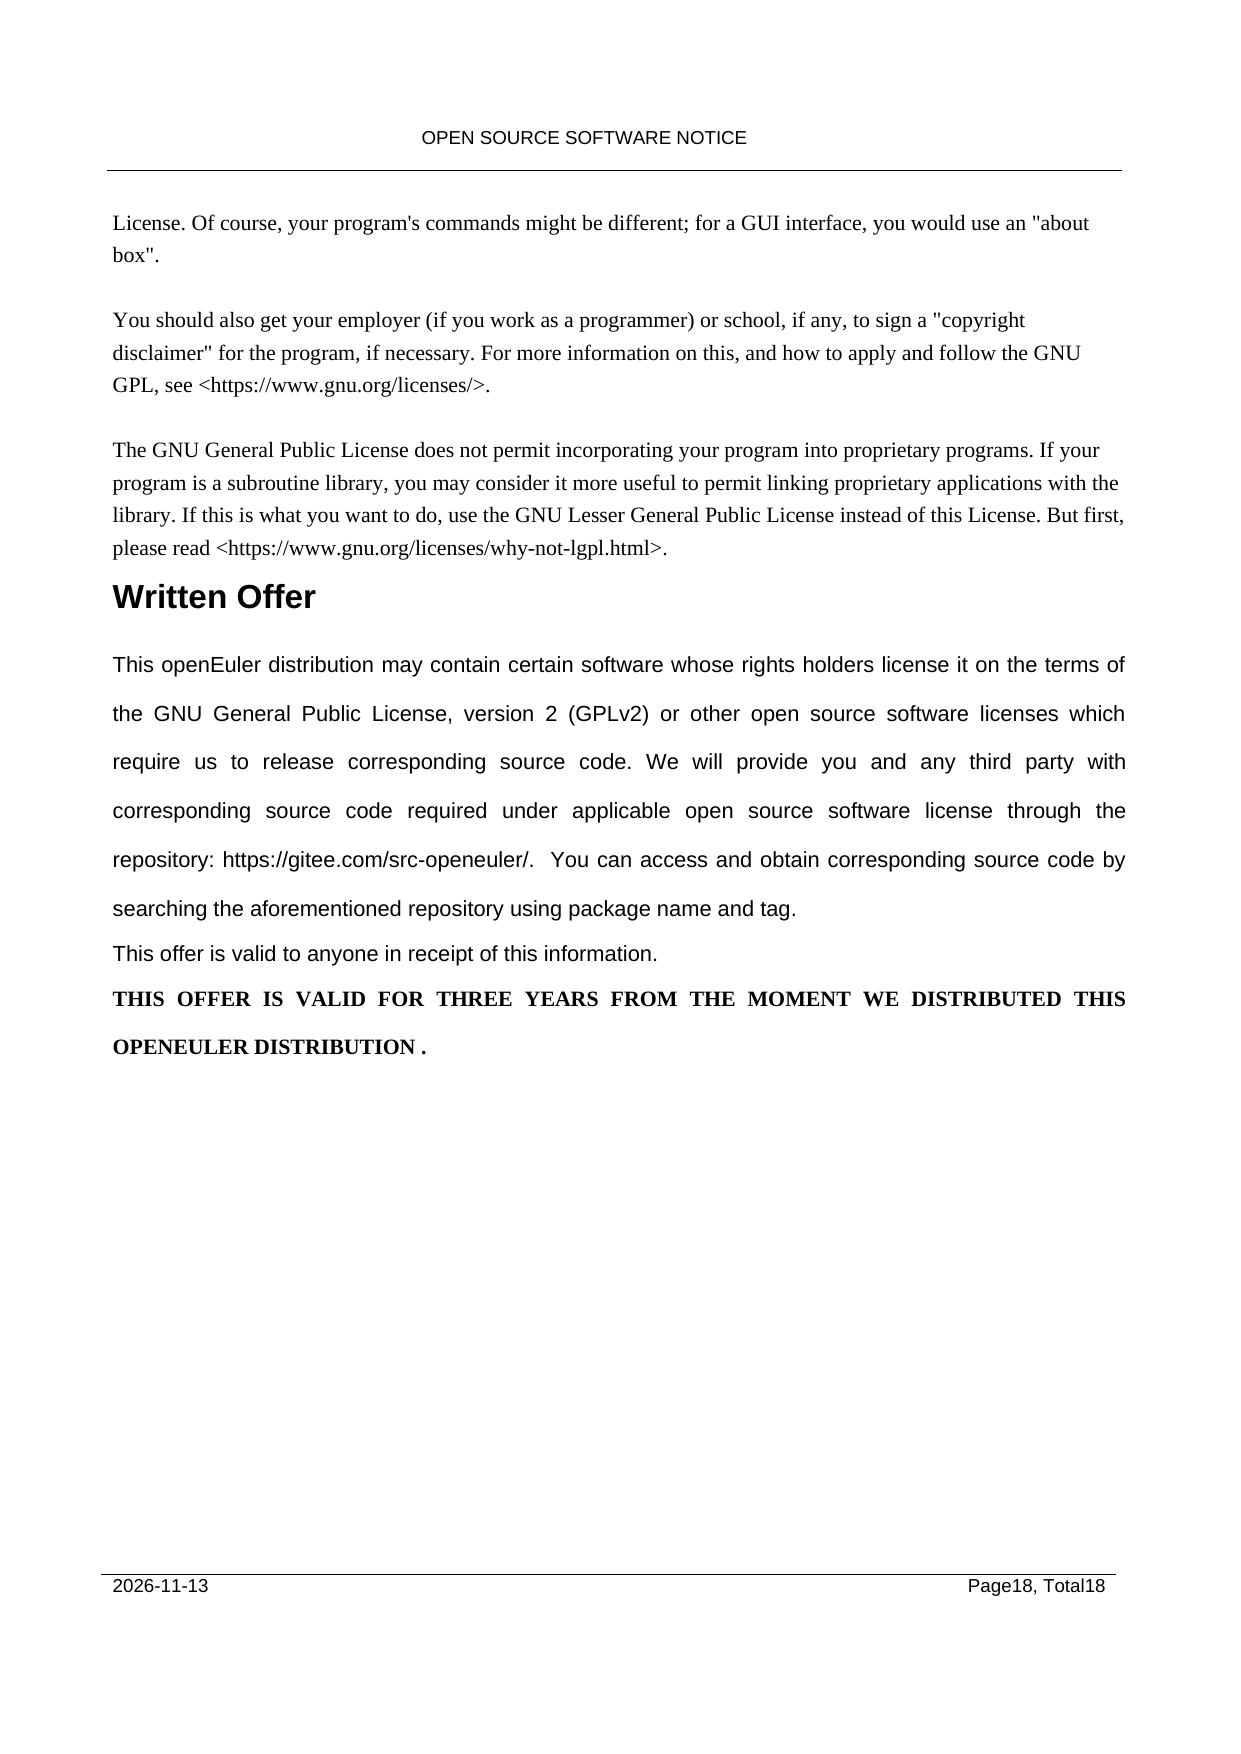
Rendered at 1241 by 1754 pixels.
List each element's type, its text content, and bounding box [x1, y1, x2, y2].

text THIS OFFER IS VALID FOR THREE YEARS FROM THE MOMENT WE DISTRIBUTED THIS OPENEULER DISTRIBUTION . [112, 982, 1128, 1063]
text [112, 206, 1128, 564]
text Written Offer [112, 564, 1128, 629]
text This offer is valid to anyone in receipt of this information. [112, 937, 1128, 969]
text This openEuler distribution may contain certain software whose rights holders license it on the terms of the GNU General Public License, version 2 (GPLv2) or other open source software licenses which require us to release corresponding source code. We will provide you and any third party with corresponding source code required under applicable open source software license through the repository: https://gitee.com/src-openeuler/. You can access and obtain corresponding source code by searching the aforementioned repository using package name and tag. [112, 648, 1128, 924]
